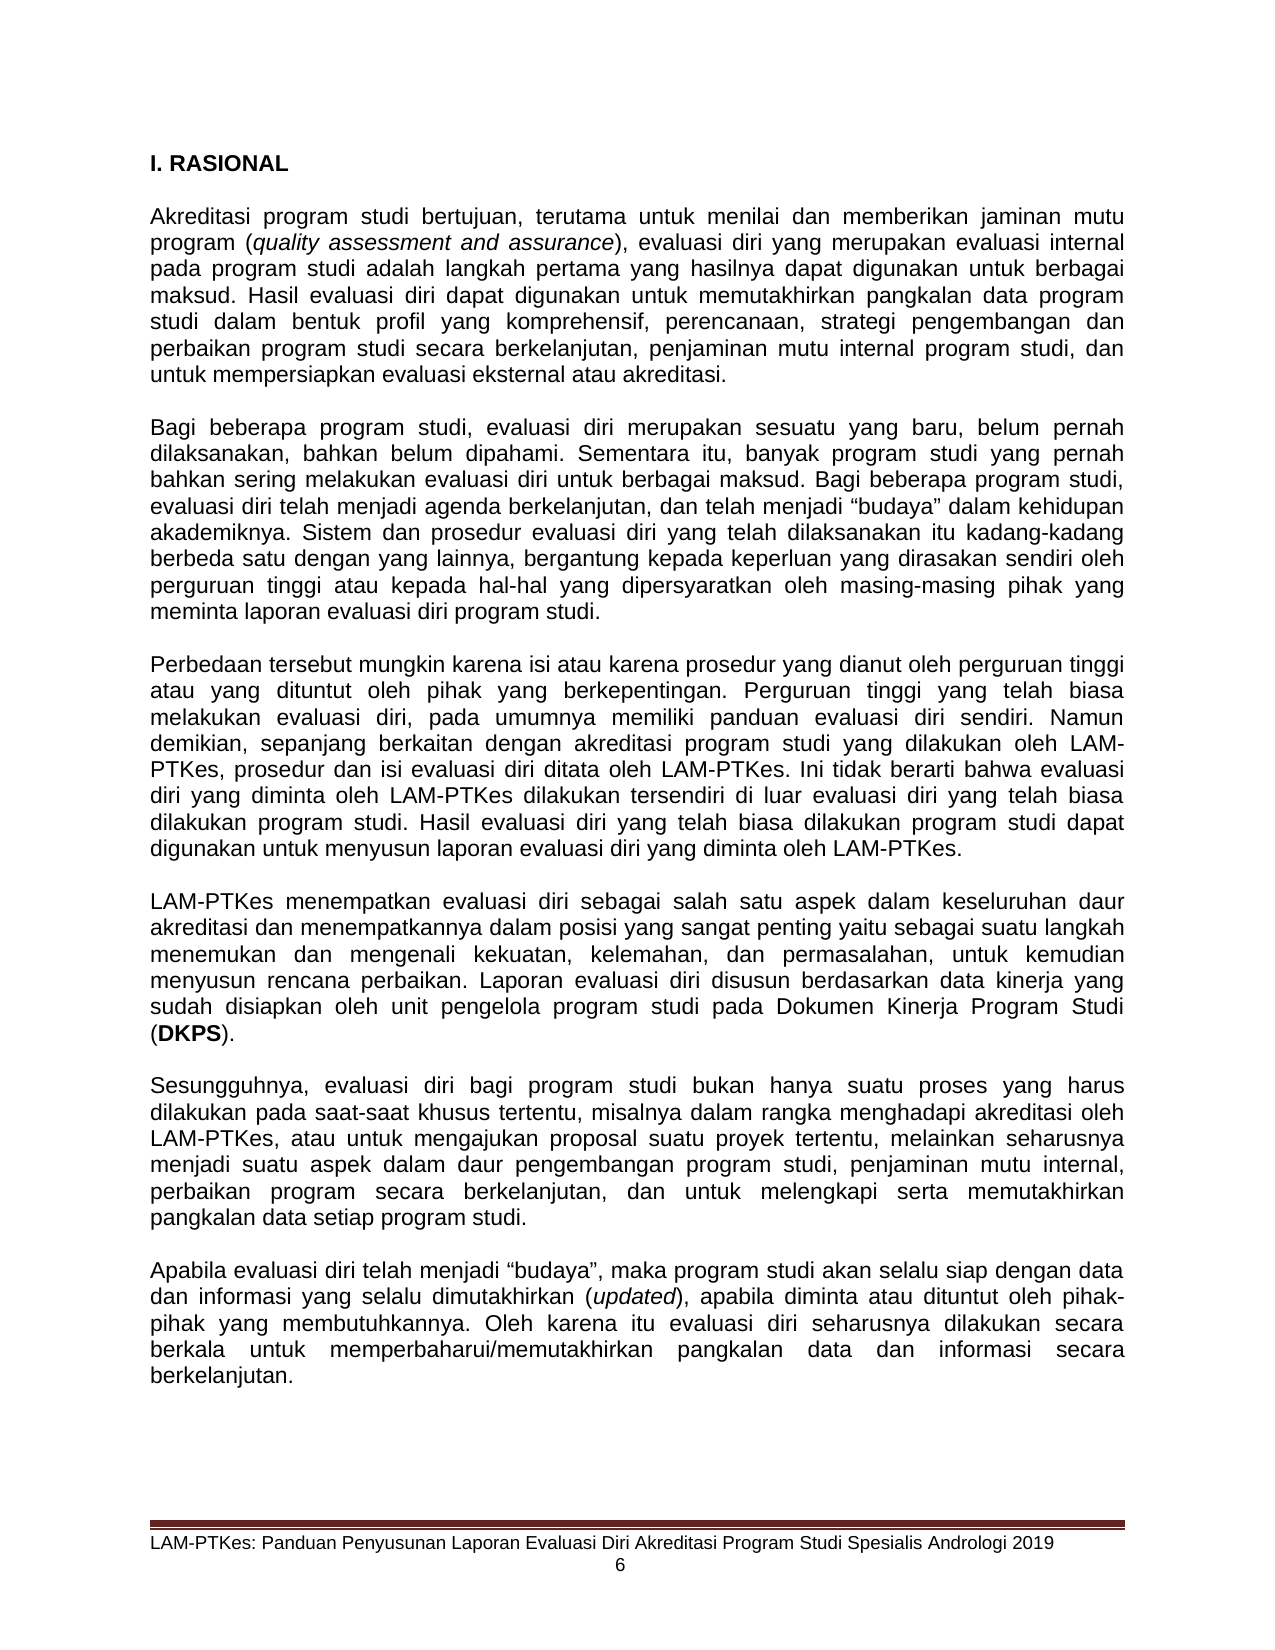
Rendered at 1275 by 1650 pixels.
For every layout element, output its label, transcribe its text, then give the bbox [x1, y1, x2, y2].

text Bagi beberapa program studi, evaluasi diri merupakan sesuatu yang baru, belum pernah dilaksanakan, bahkan belum dipahami. Sementara itu, banyak program studi yang pernah bahkan sering melakukan evaluasi diri untuk berbagai maksud. Bagi beberapa program studi, evaluasi diri telah menjadi agenda berkelanjutan, dan telah menjadi “budaya” dalam kehidupan akademiknya. Sistem dan prosedur evaluasi diri yang telah dilaksanakan itu kadang-kadang berbeda satu dengan yang lainnya, bergantung kepada keperluan yang dirasakan sendiri oleh perguruan tinggi atau kepada hal-hal yang dipersyaratkan oleh masing-masing pihak yang meminta laporan evaluasi diri program studi. [150, 413, 1125, 624]
text LAM-PTKes menempatkan evaluasi diri sebagai salah satu aspek dalam keseluruhan daur akreditasi dan menempatkannya dalam posisi yang sangat penting yaitu sebagai suatu langkah menemukan dan mengenali kekuatan, kelemahan, dan permasalahan, untuk kemudian menyusun rencana perbaikan. Laporan evaluasi diri disusun berdasarkan data kinerja yang sudah disiapkan oleh unit pengelola program studi pada Dokumen Kinerja Program Studi (DKPS). [150, 888, 1125, 1046]
text Apabila evaluasi diri telah menjadi “budaya”, maka program studi akan selalu siap dengan data dan informasi yang selalu dimutakhirkan (updated), apabila diminta atau dituntut oleh pihak-pihak yang membutuhkannya. Oleh karena itu evaluasi diri seharusnya dilakukan secara berkala untuk memperbaharui/memutakhirkan pangkalan data dan informasi secara berkelanjutan. [150, 1257, 1125, 1389]
subtitle I. RASIONAL [150, 150, 1125, 176]
text Perbedaan tersebut mungkin karena isi atau karena prosedur yang dianut oleh perguruan tinggi atau yang dituntut oleh pihak yang berkepentingan. Perguruan tinggi yang telah biasa melakukan evaluasi diri, pada umumnya memiliki panduan evaluasi diri sendiri. Namun demikian, sepanjang berkaitan dengan akreditasi program studi yang dilakukan oleh LAM-PTKes, prosedur dan isi evaluasi diri ditata oleh LAM-PTKes. Ini tidak berarti bahwa evaluasi diri yang diminta oleh LAM-PTKes dilakukan tersendiri di luar evaluasi diri yang telah biasa dilakukan program studi. Hasil evaluasi diri yang telah biasa dilakukan program studi dapat digunakan untuk menyusun laporan evaluasi diri yang diminta oleh LAM-PTKes. [150, 651, 1125, 862]
text Akreditasi program studi bertujuan, terutama untuk menilai dan memberikan jaminan mutu program (quality assessment and assurance), evaluasi diri yang merupakan evaluasi internal pada program studi adalah langkah pertama yang hasilnya dapat digunakan untuk berbagai maksud. Hasil evaluasi diri dapat digunakan untuk memutakhirkan pangkalan data program studi dalam bentuk profil yang komprehensif, perencanaan, strategi pengembangan dan perbaikan program studi secara berkelanjutan, penjaminan mutu internal program studi, dan untuk mempersiapkan evaluasi eksternal atau akreditasi. [150, 203, 1125, 387]
text Sesungguhnya, evaluasi diri bagi program studi bukan hanya suatu proses yang harus dilakukan pada saat-saat khusus tertentu, misalnya dalam rangka menghadapi akreditasi oleh LAM-PTKes, atau untuk mengajukan proposal suatu proyek tertentu, melainkan seharusnya menjadi suatu aspek dalam daur pengembangan program studi, penjaminan mutu internal, perbaikan program secara berkelanjutan, dan untuk melengkapi serta memutakhirkan pangkalan data setiap program studi. [150, 1072, 1125, 1231]
